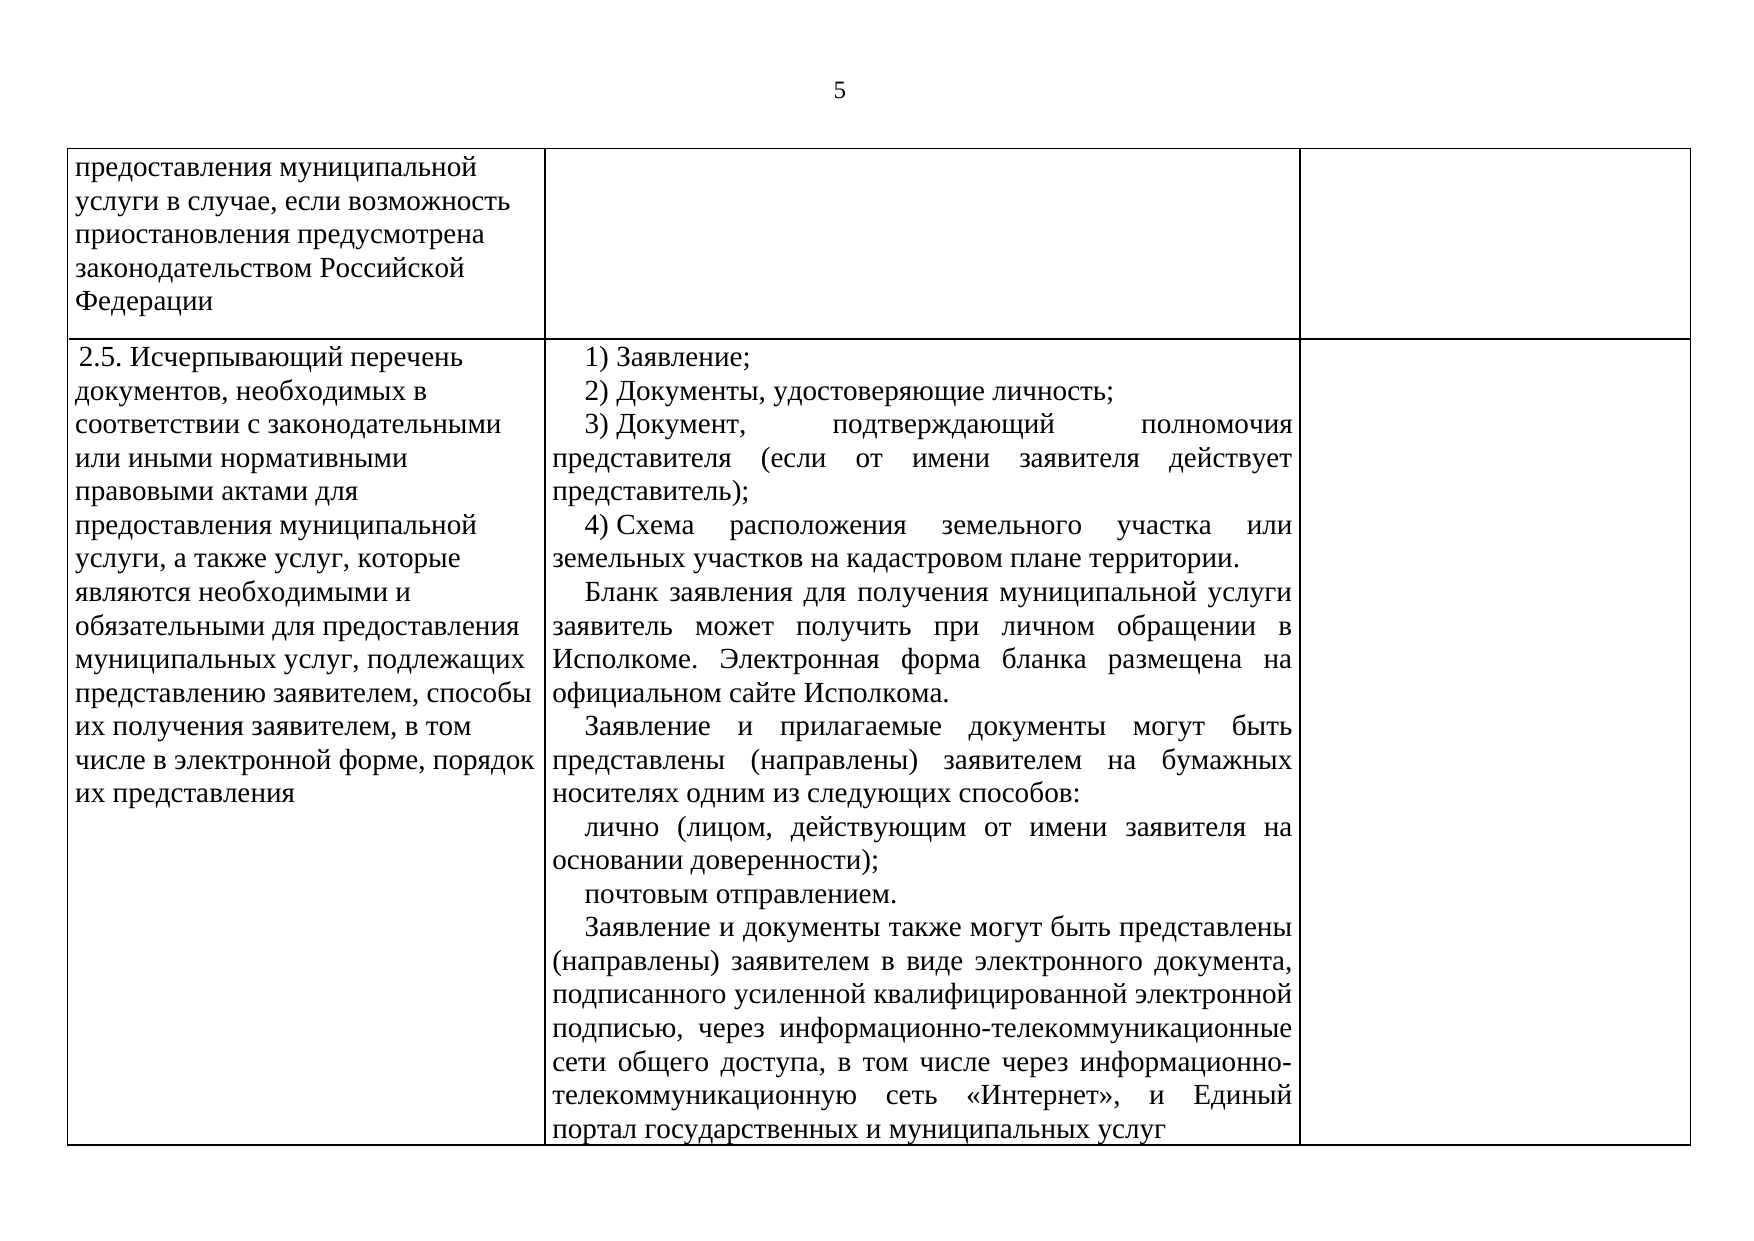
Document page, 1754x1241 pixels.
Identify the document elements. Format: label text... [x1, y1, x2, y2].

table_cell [68, 149, 544, 338]
table_cell 2.5. Исчерпывающий перечень документов, необходимых в соответствии с законодательными или иными нормативными правовыми актами для предоставления муниципальной услуги, а также услуг, которые являются необходимыми и обязательными для предоставления муниципальных услуг, подлежащих представлению заявителем, способы их получения заявителем, в том числе в электронной форме, порядок их представления [68, 339, 544, 1144]
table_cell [546, 149, 1299, 338]
table_cell 1) Заявление; 2) Документы, удостоверяющие личность; 3) Документ, подтверждающий полномочия представителя (если от имени заявителя действует представитель); 4) Схема расположения земельного участка или земельных участков на кадастровом плане территории. Бланк заявления для получения муниципальной услуги заявитель может получить при личном обращении в Исполкоме. Электронная форма бланка размещена на официальном сайте Исполкома. Заявление и прилагаемые документы могут быть представлены (направлены) заявителем на бумажных носителях одним из следующих способов: лично (лицом, действующим от имени заявителя на основании доверенности); почтовым отправлением. Заявление и документы также могут быть представлены (направлены) заявителем в виде электронного документа, подписанного усиленной квалифицированной электронной подписью, через информационно-телекоммуникационные сети общего доступа, в том числе через информационно-телекоммуникационную сеть «Интернет», и Единый портал государственных и муниципальных услуг [546, 340, 1299, 1144]
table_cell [1301, 149, 1690, 338]
table_cell [1301, 340, 1690, 1144]
